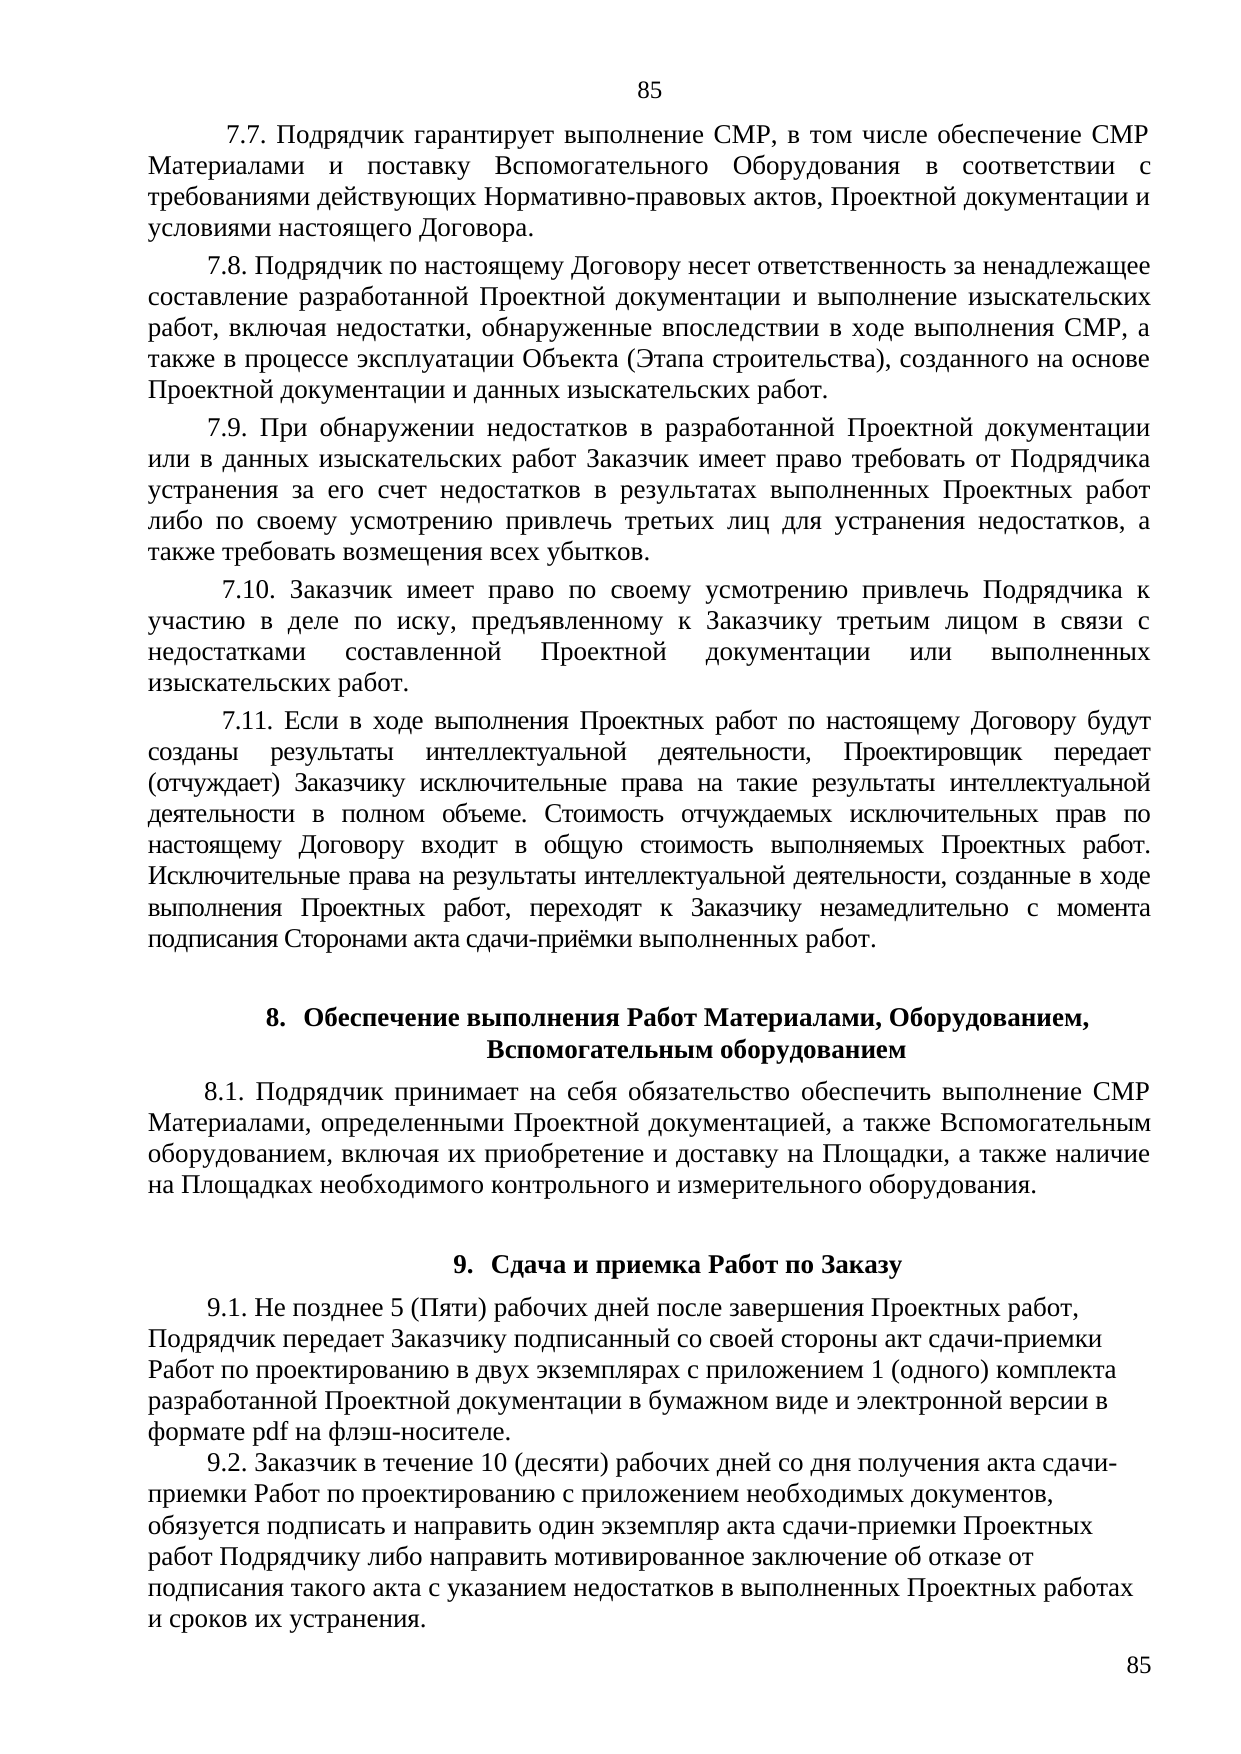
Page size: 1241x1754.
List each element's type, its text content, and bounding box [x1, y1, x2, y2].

text 8.1. Подрядчик принимает на себя обязательство обеспечить выполнение СМР Материалами, определенными Проектной документацией, а также Вспомогательным оборудованием, включая их приобретение и доставку на Площадки, а также наличие на Площадках необходимого контрольного и измерительного оборудования. [148, 1075, 1152, 1200]
text 7.8. Подрядчик по настоящему Договору несет ответственность за ненадлежащее составление разработанной Проектной документации и выполнение изыскательских работ, включая недостатки, обнаруженные впоследствии в ходе выполнения СМР, а также в процессе эксплуатации Объекта (Этапа строительства), созданного на основе Проектной документации и данных изыскательских работ. [148, 249, 1152, 405]
text 7.7. Подрядчик гарантирует выполнение СМР, в том числе обеспечение СМР Материалами и поставку Вспомогательного Оборудования в соответствии с требованиями действующих Нормативно-правовых актов, Проектной документации и условиями настоящего Договора. [148, 118, 1152, 243]
text 7.9. При обнаружении недостатков в разработанной Проектной документации или в данных изыскательских работ Заказчик имеет право требовать от Подрядчика устранения за его счет недостатков в результатах выполненных Проектных работ либо по своему усмотрению привлечь третьих лиц для устранения недостатков, а также требовать возмещения всех убытков. [148, 411, 1152, 567]
text 7.10. Заказчик имеет право по своему усмотрению привлечь Подрядчика к участию в деле по иску, предъявленному к Заказчику третьим лицом в связи с недостатками составленной Проектной документации или выполненных изыскательских работ. [148, 573, 1152, 697]
text 7.11. Если в ходе выполнения Проектных работ по настоящему Договору будут созданы результаты интеллектуальной деятельности, Проектировщик передает (отчуждает) Заказчику исключительные права на такие результаты интеллектуальной деятельности в полном объеме. Стоимость отчуждаемых исключительных прав по настоящему Договору входит в общую стоимость выполняемых Проектных работ. Исключительные права на результаты интеллектуальной деятельности, созданные в ходе выполнения Проектных работ, переходят к Заказчику незамедлительно с момента подписания Сторонами акта сдачи-приёмки выполненных работ. [148, 704, 1152, 953]
subtitle Сдача и приемка Работ по Заказу [204, 1248, 1152, 1279]
text 9.1. Не позднее 5 (Пяти) рабочих дней после завершения Проектных работ, Подрядчик передает Заказчику подписанный со своей стороны акт сдачи-приемки Работ по проектированию в двух экземплярах с приложением 1 (одного) комплекта разработанной Проектной документации в бумажном виде и электронной версии в формате pdf на флэш-носителе. [148, 1291, 1152, 1446]
text 9.2. Заказчик в течение 10 (десяти) рабочих дней со дня получения акта сдачи-приемки Работ по проектированию с приложением необходимых документов, обязуется подписать и направить один экземпляр акта сдачи-приемки Проектных работ Подрядчику либо направить мотивированное заключение об отказе от подписания такого акта с указанием недостатков в выполненных Проектных работах и сроков их устранения. [148, 1446, 1152, 1633]
subtitle Обеспечение выполнения Работ Материалами, Оборудованием, Вспомогательным оборудованием [204, 1002, 1152, 1064]
